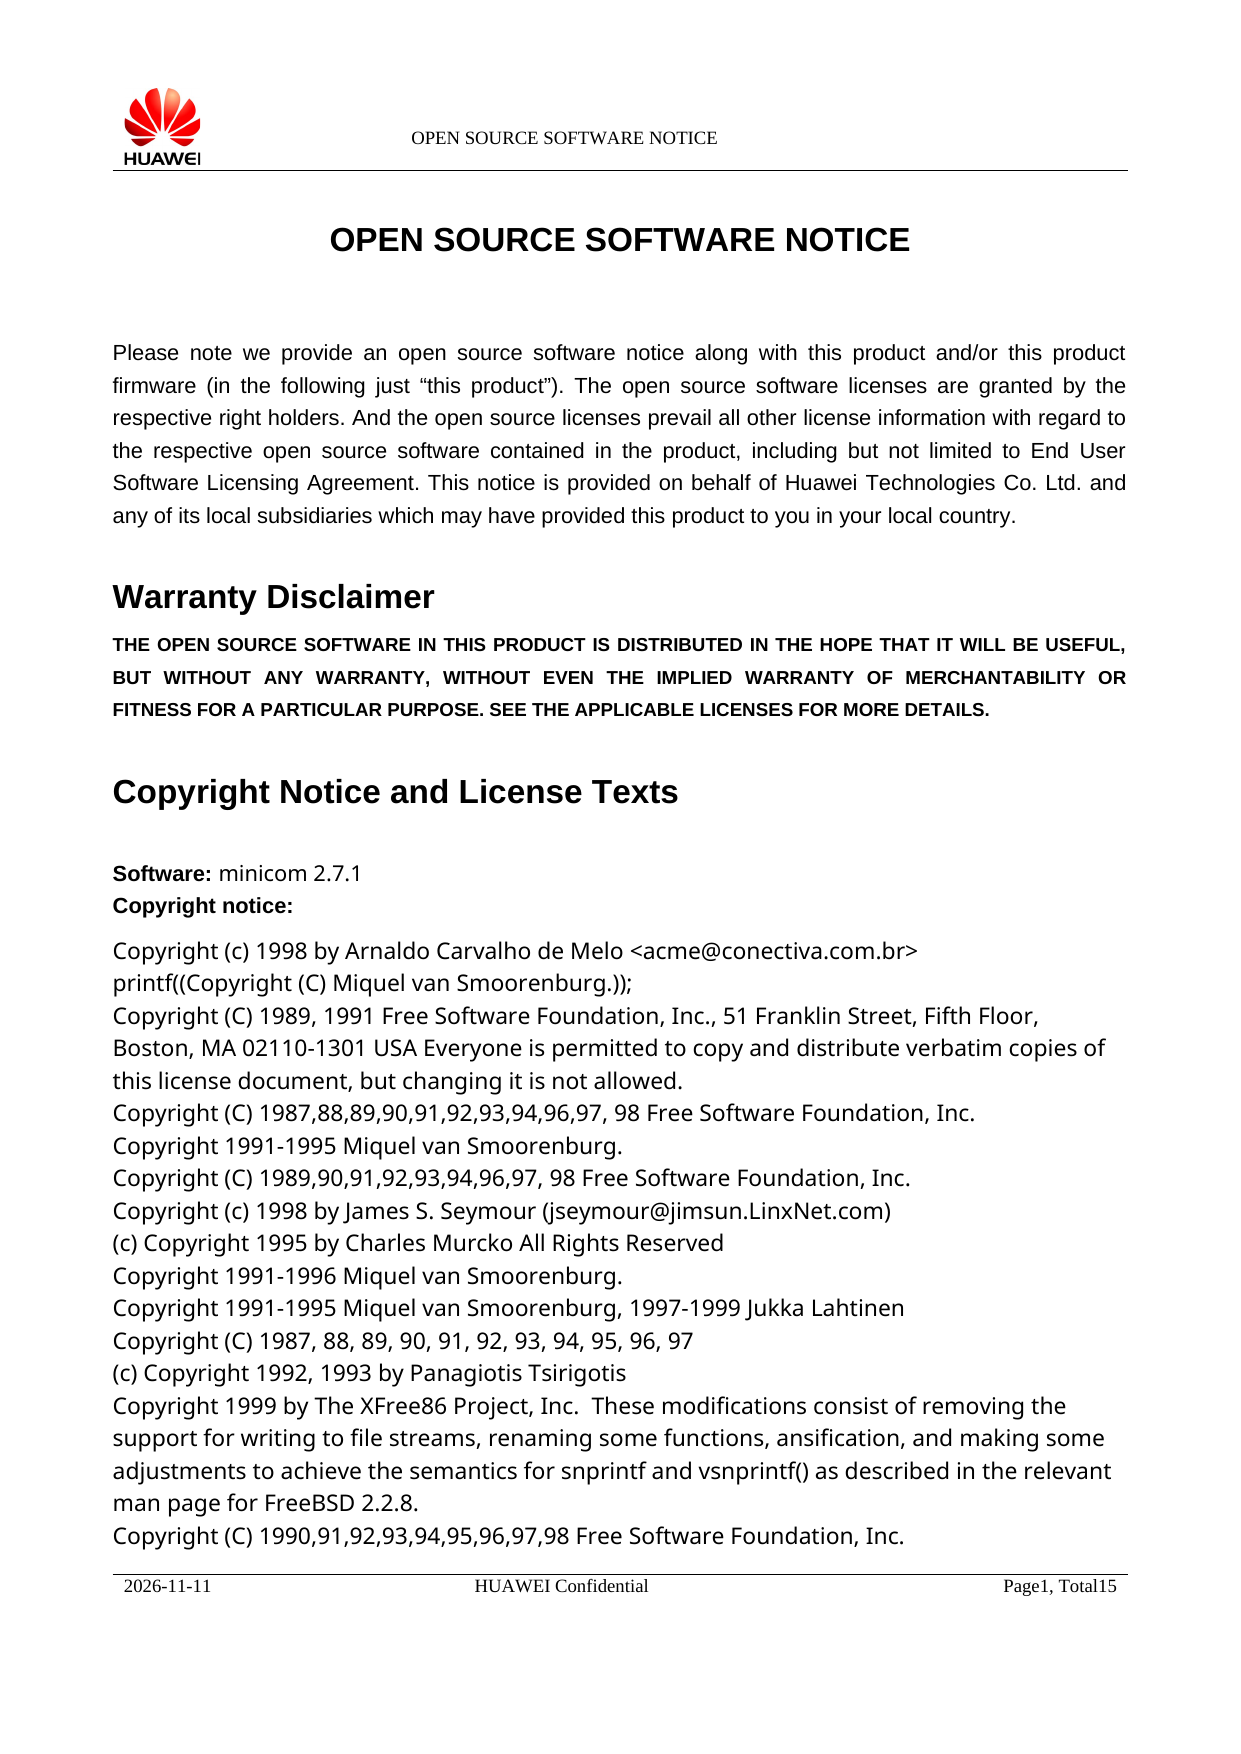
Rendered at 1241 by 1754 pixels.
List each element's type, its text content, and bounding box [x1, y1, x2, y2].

text Copyright Notice and License Texts [112, 759, 1128, 824]
text Copyright notice: [112, 889, 1128, 921]
text OPEN SOURCE SOFTWARE NOTICE [112, 206, 1128, 271]
picture [124, 88, 201, 165]
text Please note we provide an open source software notice along with this product and/or this product firmware (in the following just “this product”). The open source software licenses are granted by the respective right holders. And the open source licenses prevail all other license information with regard to the respective open source software contained in the product, including but not limited to End User Software Licensing Agreement. This notice is provided on behalf of Huawei Technologies Co. Ltd. and any of its local subsidiaries which may have provided this product to you in your local country. [112, 336, 1128, 531]
title Software: minicom 2.7.1 [112, 856, 1128, 889]
text The open source software in this product is distributed in the hope that it will be useful, but WITHOUT ANY WARRANTY, without even the implied warranty of MERCHANTABILITY or FITNESS FOR A PARTICULAR PURPOSE. See the applicable licenses for more details. [112, 629, 1128, 726]
text Warranty Disclaimer [112, 564, 1128, 629]
